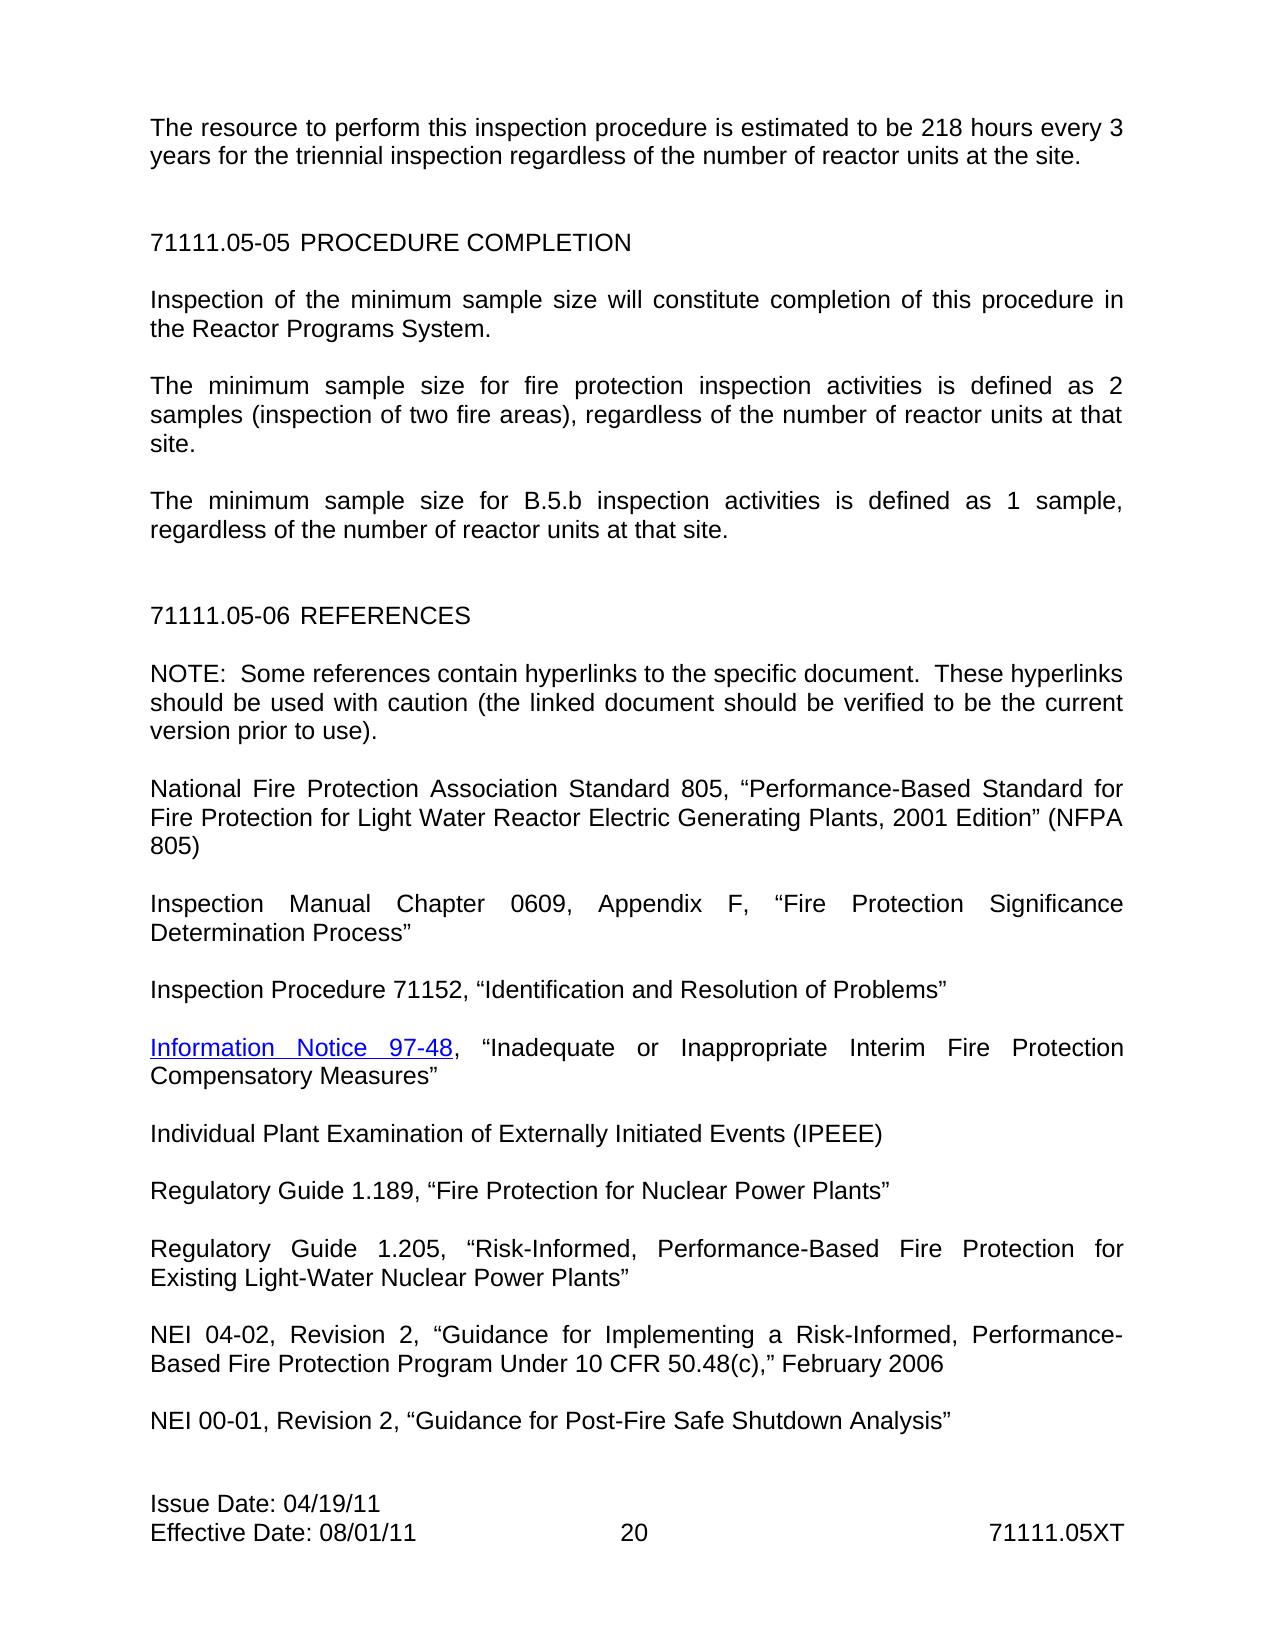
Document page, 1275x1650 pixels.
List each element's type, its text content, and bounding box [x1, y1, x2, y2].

text Information Notice 97-48, “Inadequate or Inappropriate Interim Fire Protection Compensatory Measures” [150, 1032, 1125, 1090]
text Inspection of the minimum sample size will constitute completion of this procedure in the Reactor Programs System. [150, 285, 1125, 342]
text National Fire Protection Association Standard 805, “Performance-Based Standard for Fire Protection for Light Water Reactor Electric Generating Plants, 2001 Edition” (NFPA 805) [150, 774, 1125, 860]
text Individual Plant Examination of Externally Initiated Events (IPEEE) [150, 1119, 1125, 1147]
text NOTE: Some references contain hyperlinks to the specific document. These hyperlinks should be used with caution (the linked document should be verified to be the current version prior to use). [150, 659, 1125, 745]
text The resource to perform this inspection procedure is estimated to be 218 hours every 3 years for the triennial inspection regardless of the number of reactor units at the site. [150, 112, 1125, 170]
text Regulatory Guide 1.189, “Fire Protection for Nuclear Power Plants” [150, 1176, 1125, 1205]
text NEI 00-01, Revision 2, “Guidance for Post-Fire Safe Shutdown Analysis” [150, 1406, 1125, 1435]
text Regulatory Guide 1.205, “Risk-Informed, Performance-Based Fire Protection for Existing Light-Water Nuclear Power Plants” [150, 1234, 1125, 1291]
text Inspection Procedure 71152, “Identification and Resolution of Problems” [150, 975, 1125, 1004]
text The minimum sample size for B.5.b inspection activities is defined as 1 sample, regardless of the number of reactor units at that site. [150, 486, 1125, 544]
text 71111.05-06 REFERENCES [150, 601, 1125, 630]
text The minimum sample size for fire protection inspection activities is defined as 2 samples (inspection of two fire areas), regardless of the number of reactor units at that site. [150, 371, 1125, 457]
text Inspection Manual Chapter 0609, Appendix F, “Fire Protection Significance Determination Process” [150, 889, 1125, 946]
text NEI 04-02, Revision 2, “Guidance for Implementing a Risk-Informed, Performance-Based Fire Protection Program Under 10 CFR 50.48(c),” February 2006 [150, 1320, 1125, 1377]
text 71111.05-05 PROCEDURE COMPLETION [150, 227, 1125, 256]
